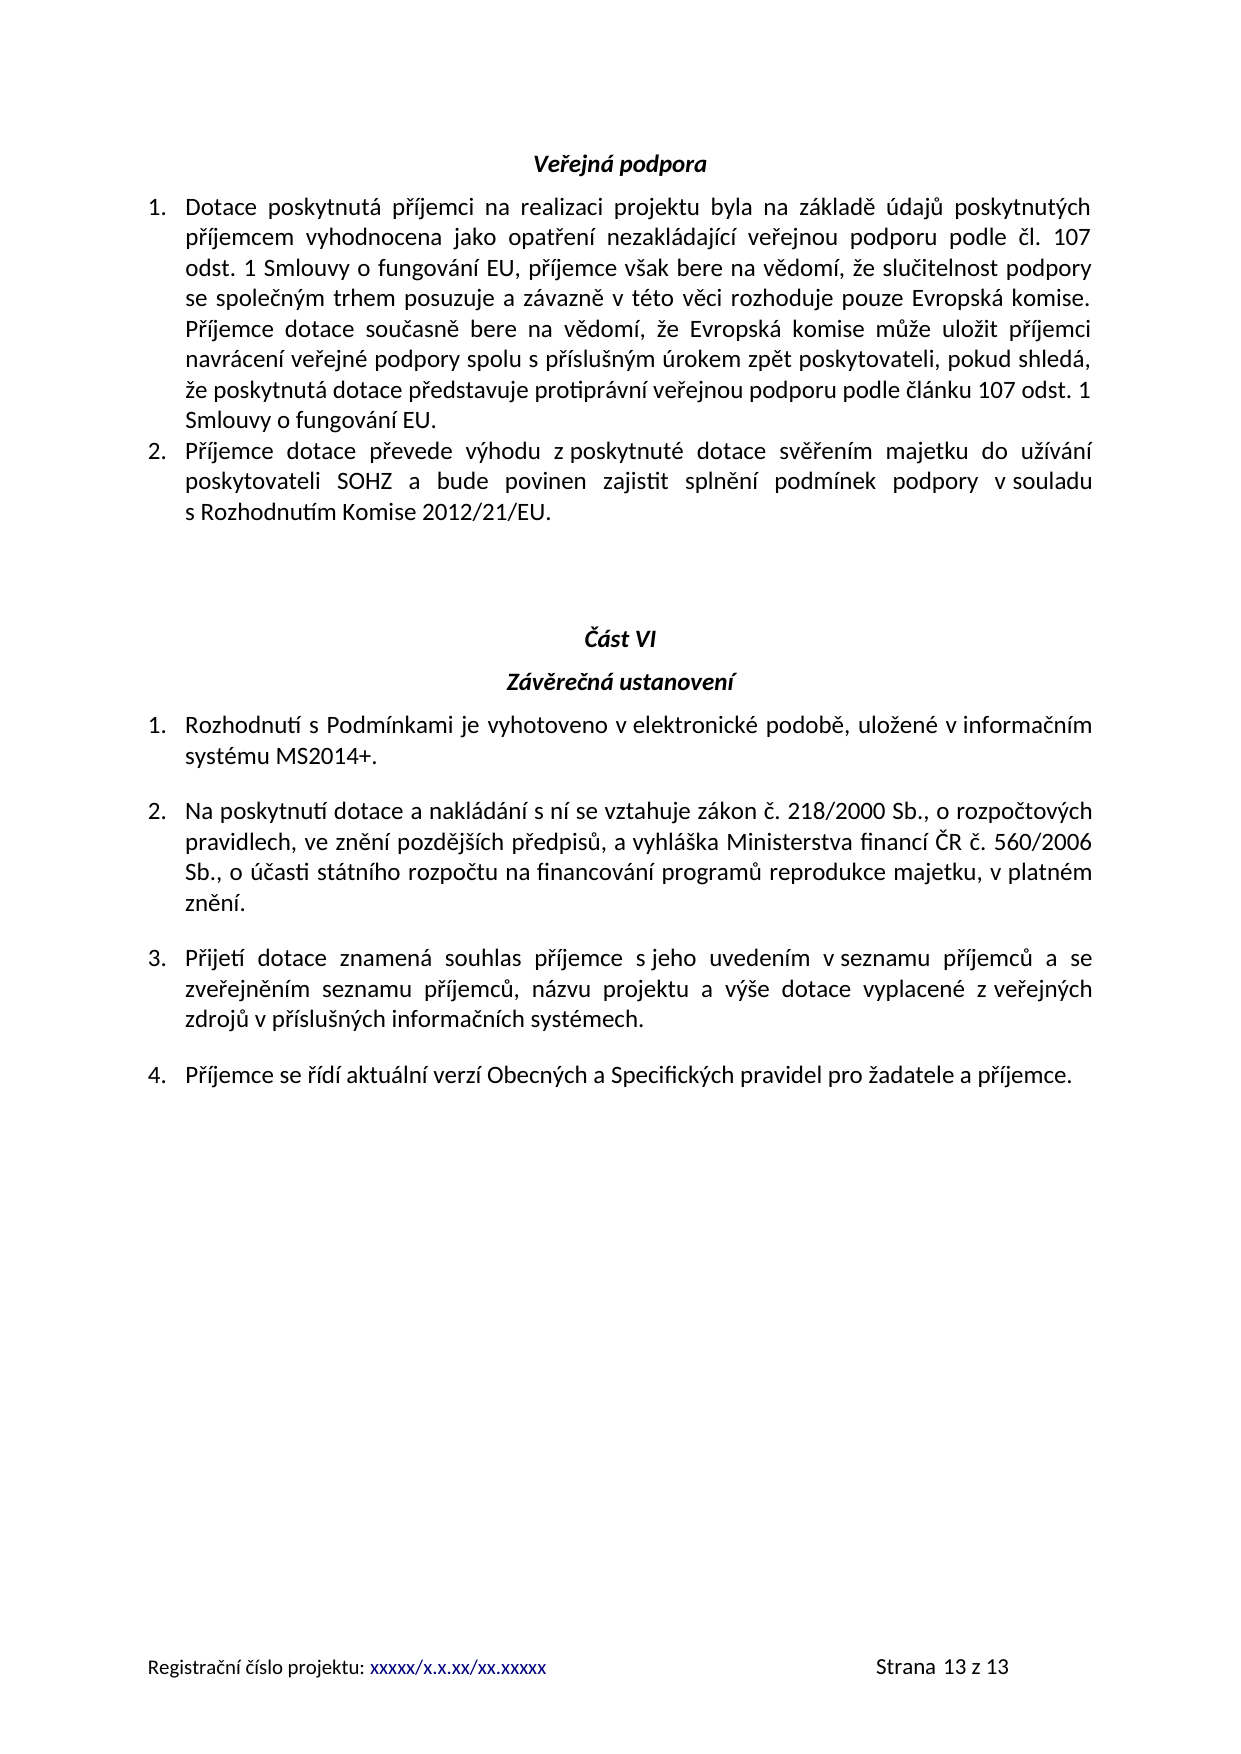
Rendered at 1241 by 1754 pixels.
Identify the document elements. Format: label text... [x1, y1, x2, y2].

list Příjemce se řídí aktuální verzí Obecných a Specifických pravidel pro žadatele a příjemce. [148, 1059, 1093, 1089]
list Přijetí dotace znamená souhlas příjemce s jeho uvedením v seznamu příjemců a se zveřejněním seznamu příjemců, názvu projektu a výše dotace vyplacené z veřejných zdrojů v příslušných informačních systémech. [148, 942, 1092, 1034]
list Na poskytnutí dotace a nakládání s ní se vztahuje zákon č. 218/2000 Sb., o rozpočtových pravidlech, ve znění pozdějších předpisů, a vyhláška Ministerstva financí ČR č. 560/2006 Sb., o účasti státního rozpočtu na financování programů reprodukce majetku, v platném znění. [148, 795, 1092, 917]
text Veřejná podpora [148, 148, 1092, 178]
text Závěrečná ustanovení [148, 666, 1092, 697]
list Rozhodnutí s Podmínkami je vyhotoveno v elektronické podobě, uložené v informačním systému MS2014+. [148, 709, 1092, 770]
list Dotace poskytnutá příjemci na realizaci projektu byla na základě údajů poskytnutých příjemcem vyhodnocena jako opatření nezakládající veřejnou podporu podle čl. 107 odst. 1 Smlouvy o fungování EU, příjemce však bere na vědomí, že slučitelnost podpory se společným trhem posuzuje a závazně v této věci rozhoduje pouze Evropská komise. Příjemce dotace současně bere na vědomí, že Evropská komise může uložit příjemci navrácení veřejné podpory spolu s příslušným úrokem zpět poskytovateli, pokud shledá, že poskytnutá dotace představuje protiprávní veřejnou podporu podle článku 107 odst. 1 Smlouvy o fungování EU. [148, 191, 1092, 435]
list Příjemce dotace převede výhodu z poskytnuté dotace svěřením majetku do užívání poskytovateli SOHZ a bude povinen zajistit splnění podmínek podpory v souladu s Rozhodnutím Komise 2012/21/EU. [148, 435, 1092, 526]
text Část VI [148, 623, 1092, 654]
